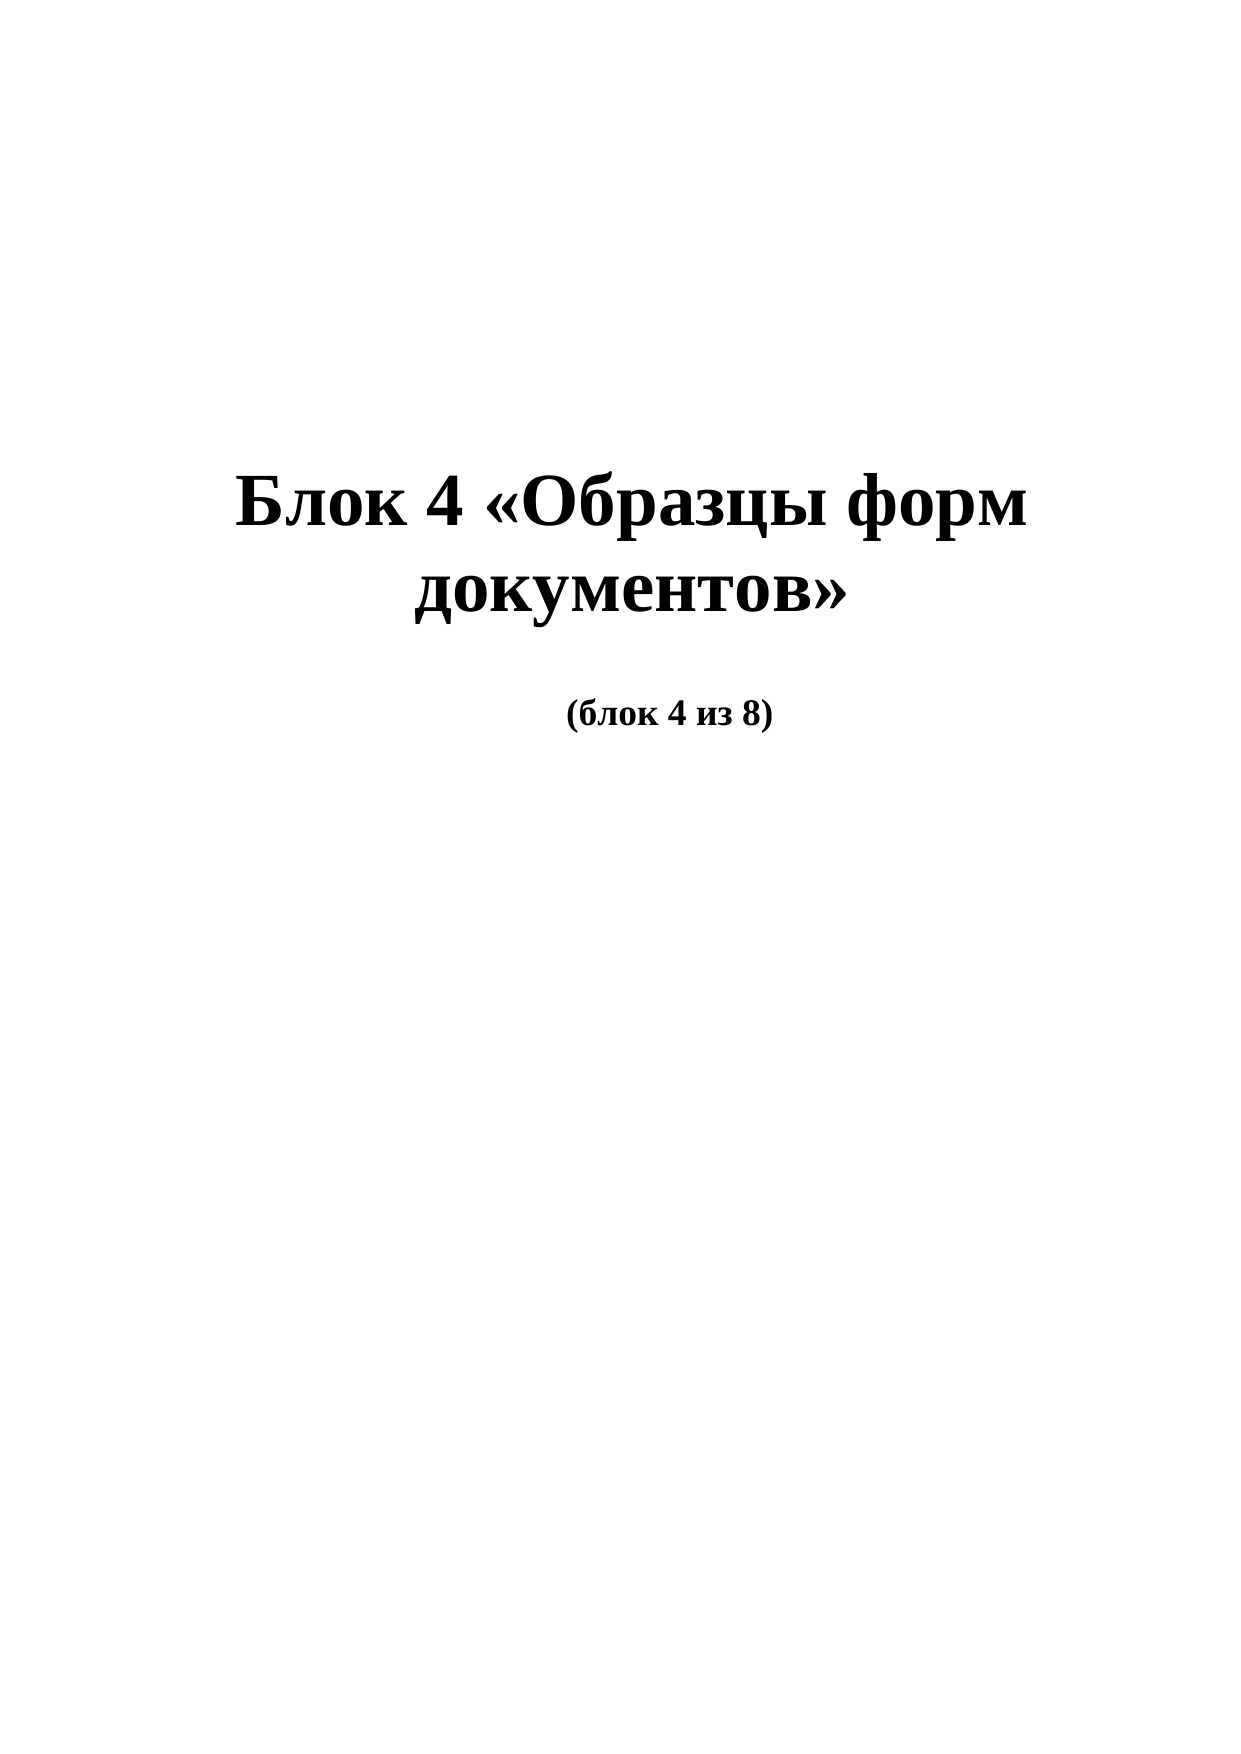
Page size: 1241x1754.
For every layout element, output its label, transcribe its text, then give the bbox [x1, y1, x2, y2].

text (блок 4 из 8) [205, 691, 1134, 734]
text Блок 4 «Образцы форм документов» [130, 456, 1134, 628]
